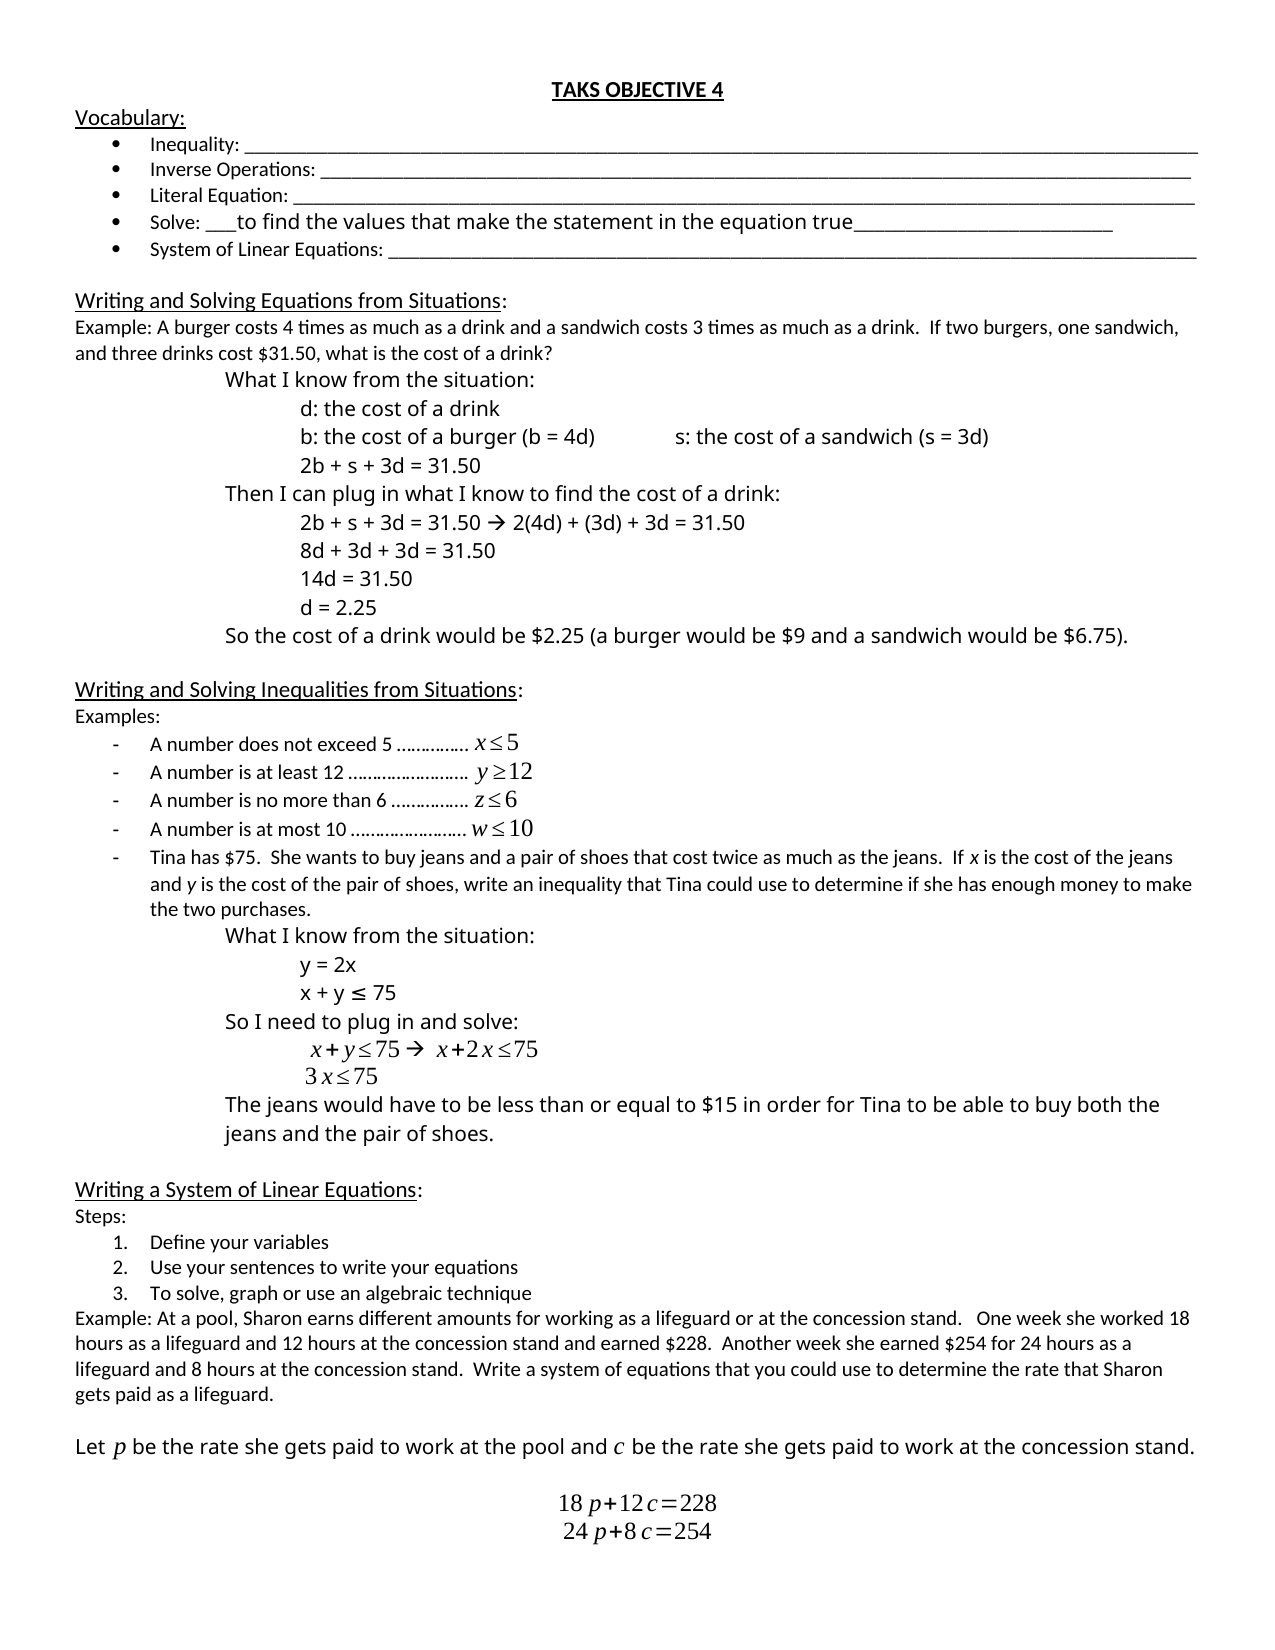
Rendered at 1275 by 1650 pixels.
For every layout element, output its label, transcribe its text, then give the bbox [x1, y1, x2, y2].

list Tina has $75. She wants to buy jeans and a pair of shoes that cost twice as much as the jeans. If x is the cost of the jeans and y is the cost of the pair of shoes, write an inequality that Tina could use to determine if she has enough money to make the two purchases. [112, 842, 1200, 922]
text Vocabulary: [75, 103, 1200, 131]
text Steps: [75, 1203, 1200, 1229]
list A number is at most 10 …………………… [112, 814, 1200, 842]
text Then I can plug in what I know to find the cost of a drink: [75, 479, 1200, 508]
list y = 2x [225, 950, 1200, 978]
text d: the cost of a drink [75, 394, 1200, 422]
text TAKS OBJECTIVE 4 [75, 75, 1200, 103]
list Solve: ___to find the values that make the statement in the equation true_________________________ [112, 207, 1200, 236]
list x + y ≤ 75 [225, 978, 1200, 1007]
list To solve, graph or use an algebraic technique [112, 1280, 1200, 1305]
text Let be the rate she gets paid to work at the pool and be the rate she gets paid to work at the concession stand. [75, 1432, 1200, 1461]
text 2b + s + 3d = 31.50 2(4d) + (3d) + 3d = 31.50 [75, 508, 1200, 536]
list So I need to plug in and solve: [225, 1007, 1200, 1035]
text What I know from the situation: [75, 365, 1200, 394]
text 8d + 3d + 3d = 31.50 [75, 536, 1200, 564]
list Define your variables [112, 1229, 1200, 1254]
text Writing and Solving Inequalities from Situations: [75, 675, 1200, 703]
text 14d = 31.50 [75, 564, 1200, 593]
text The jeans would have to be less than or equal to $15 in order for Tina to be able to buy both the jeans and the pair of shoes. [225, 1091, 1200, 1147]
text Example: At a pool, Sharon earns different amounts for working as a lifeguard or at the concession stand. One week she worked 18 hours as a lifeguard and 12 hours at the concession stand and earned $228. Another week she earned $254 for 24 hours as a lifeguard and 8 hours at the concession stand. Write a system of equations that you could use to determine the rate that Sharon gets paid as a lifeguard. [75, 1305, 1200, 1407]
list A number is at least 12 ……………………. [112, 757, 1200, 786]
list A number is no more than 6 ……………. [112, 786, 1200, 814]
text Writing a System of Linear Equations: [75, 1176, 1200, 1203]
list Inequality: ____________________________________________________________________________________________ [112, 131, 1200, 156]
text Examples: [75, 703, 1200, 729]
text d = 2.25 [75, 593, 1200, 621]
list Literal Equation: _______________________________________________________________________________________ [112, 182, 1200, 207]
list Inverse Operations: ____________________________________________________________________________________ [112, 156, 1200, 182]
text b: the cost of a burger (b = 4d) s: the cost of a sandwich (s = 3d) [225, 422, 1200, 451]
list Use your sentences to write your equations [112, 1254, 1200, 1280]
text Example: A burger costs 4 times as much as a drink and a sandwich costs 3 times as much as a drink. If two burgers, one sandwich, and three drinks cost $31.50, what is the cost of a drink? [75, 314, 1200, 365]
list A number does not exceed 5 …………… [112, 729, 1200, 757]
text Writing and Solving Equations from Situations: [75, 287, 1200, 314]
list What I know from the situation: [225, 922, 1200, 950]
text So the cost of a drink would be $2.25 (a burger would be $9 and a sandwich would be $6.75). [75, 621, 1200, 650]
text 2b + s + 3d = 31.50 [75, 451, 1200, 479]
list System of Linear Equations: ______________________________________________________________________________ [112, 236, 1200, 261]
